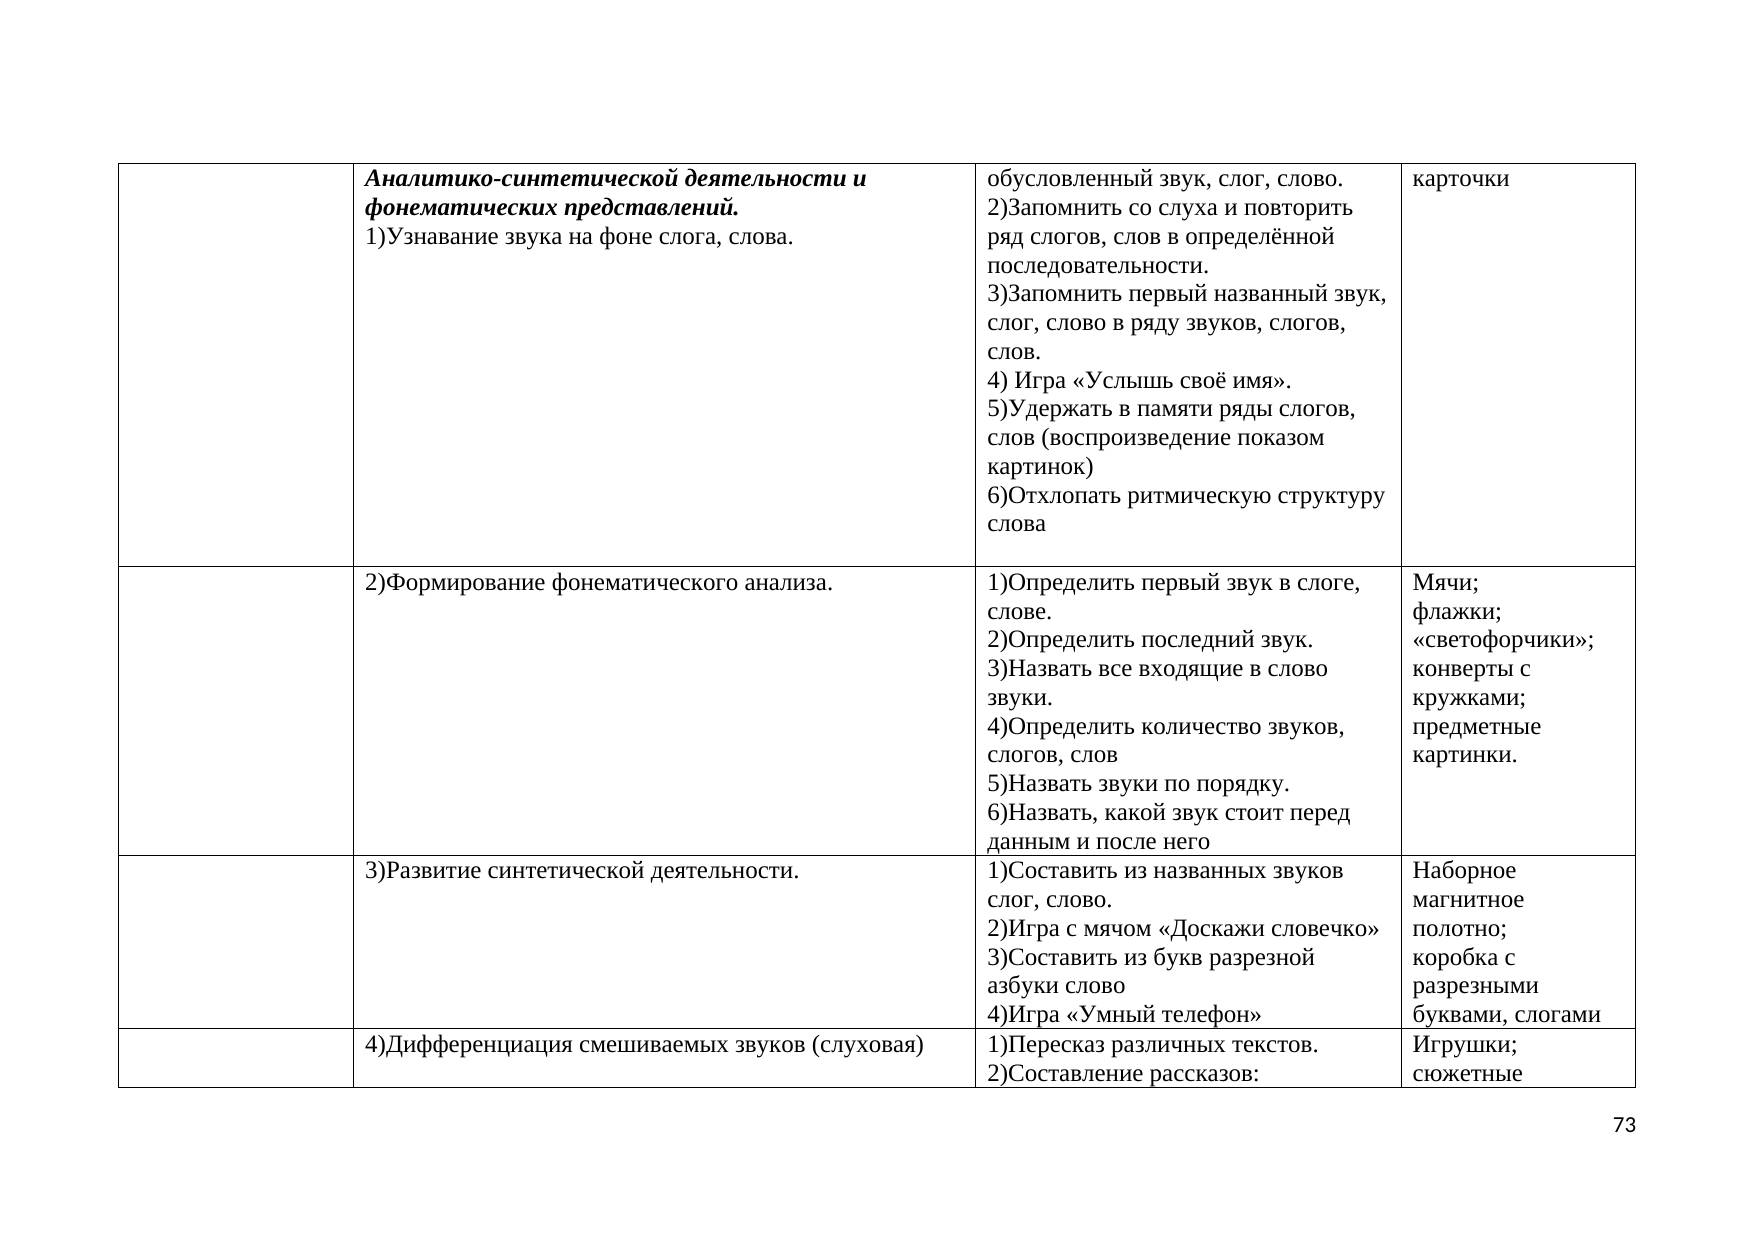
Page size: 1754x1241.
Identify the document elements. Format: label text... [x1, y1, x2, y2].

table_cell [354, 1029, 975, 1087]
table_cell [119, 1029, 353, 1087]
table_cell 2)Формирование фонематического анализа. [354, 567, 975, 854]
table_cell [119, 856, 353, 1028]
table_cell [119, 164, 353, 566]
table_cell 1)Определить первый звук в слоге, слове. 2)Определить последний звук. 3)Назвать все входящие в слово звуки. 4)Определить количество звуков, слогов, слов 5)Назвать звуки по порядку. 6)Назвать, какой звук стоит перед данным и после него [976, 567, 1401, 854]
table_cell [976, 1029, 1401, 1087]
table_cell 3)Развитие синтетической деятельности. [354, 856, 975, 1028]
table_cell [1402, 1029, 1635, 1087]
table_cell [976, 164, 1401, 566]
table_cell Мячи; флажки; «светофорчики»; конверты с кружками; предметные картинки. [1402, 567, 1635, 854]
table_cell [119, 567, 353, 854]
table_cell 1)Составить из названных звуков слог, слово. 2)Игра с мячом «Доскажи словечко» 3)Составить из букв разрезной азбуки слово 4)Игра «Умный телефон» [976, 856, 1401, 1028]
table_cell Наборное магнитное полотно; коробка с разрезными буквами, слогами [1402, 856, 1635, 1028]
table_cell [354, 164, 975, 566]
table_cell Сигнальные карточки [1402, 164, 1635, 566]
